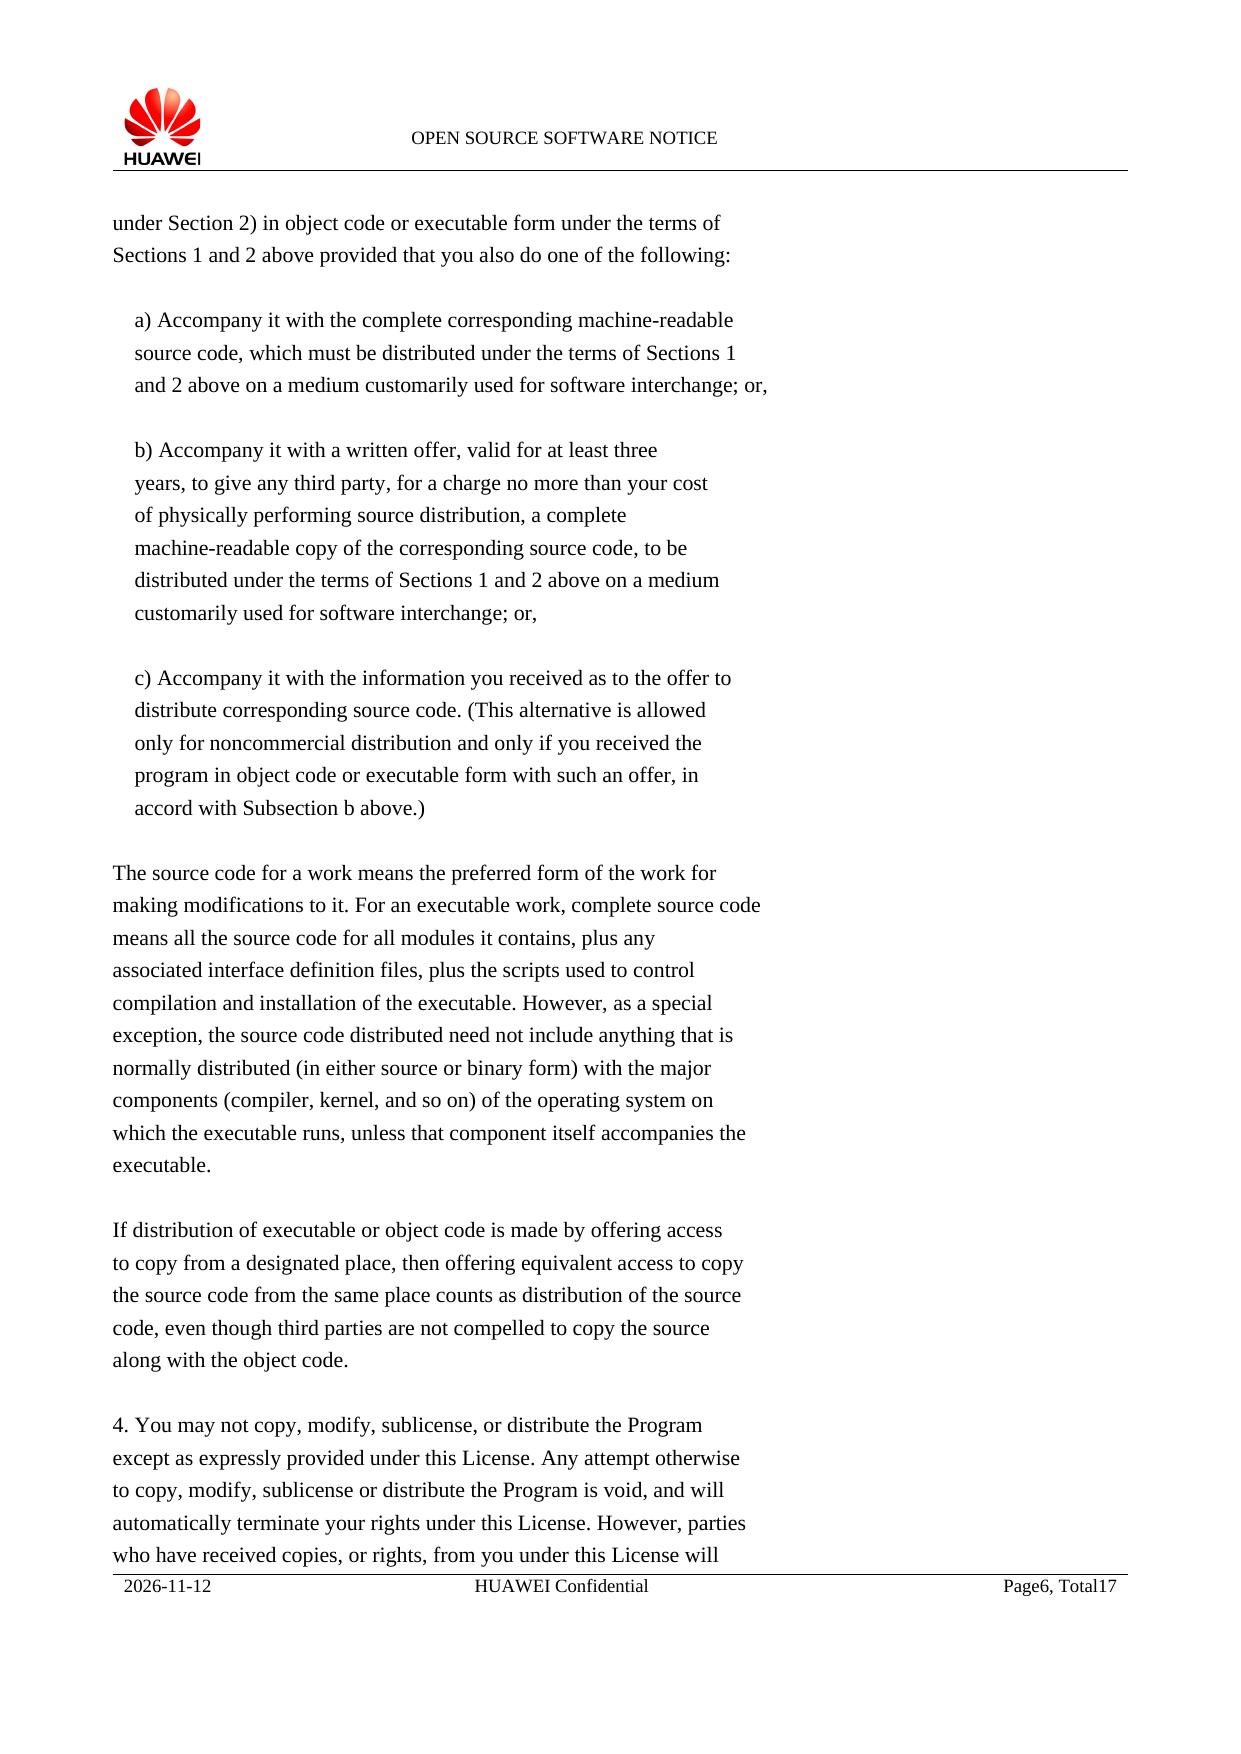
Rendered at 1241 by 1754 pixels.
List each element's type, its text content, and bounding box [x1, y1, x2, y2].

picture [124, 88, 201, 165]
